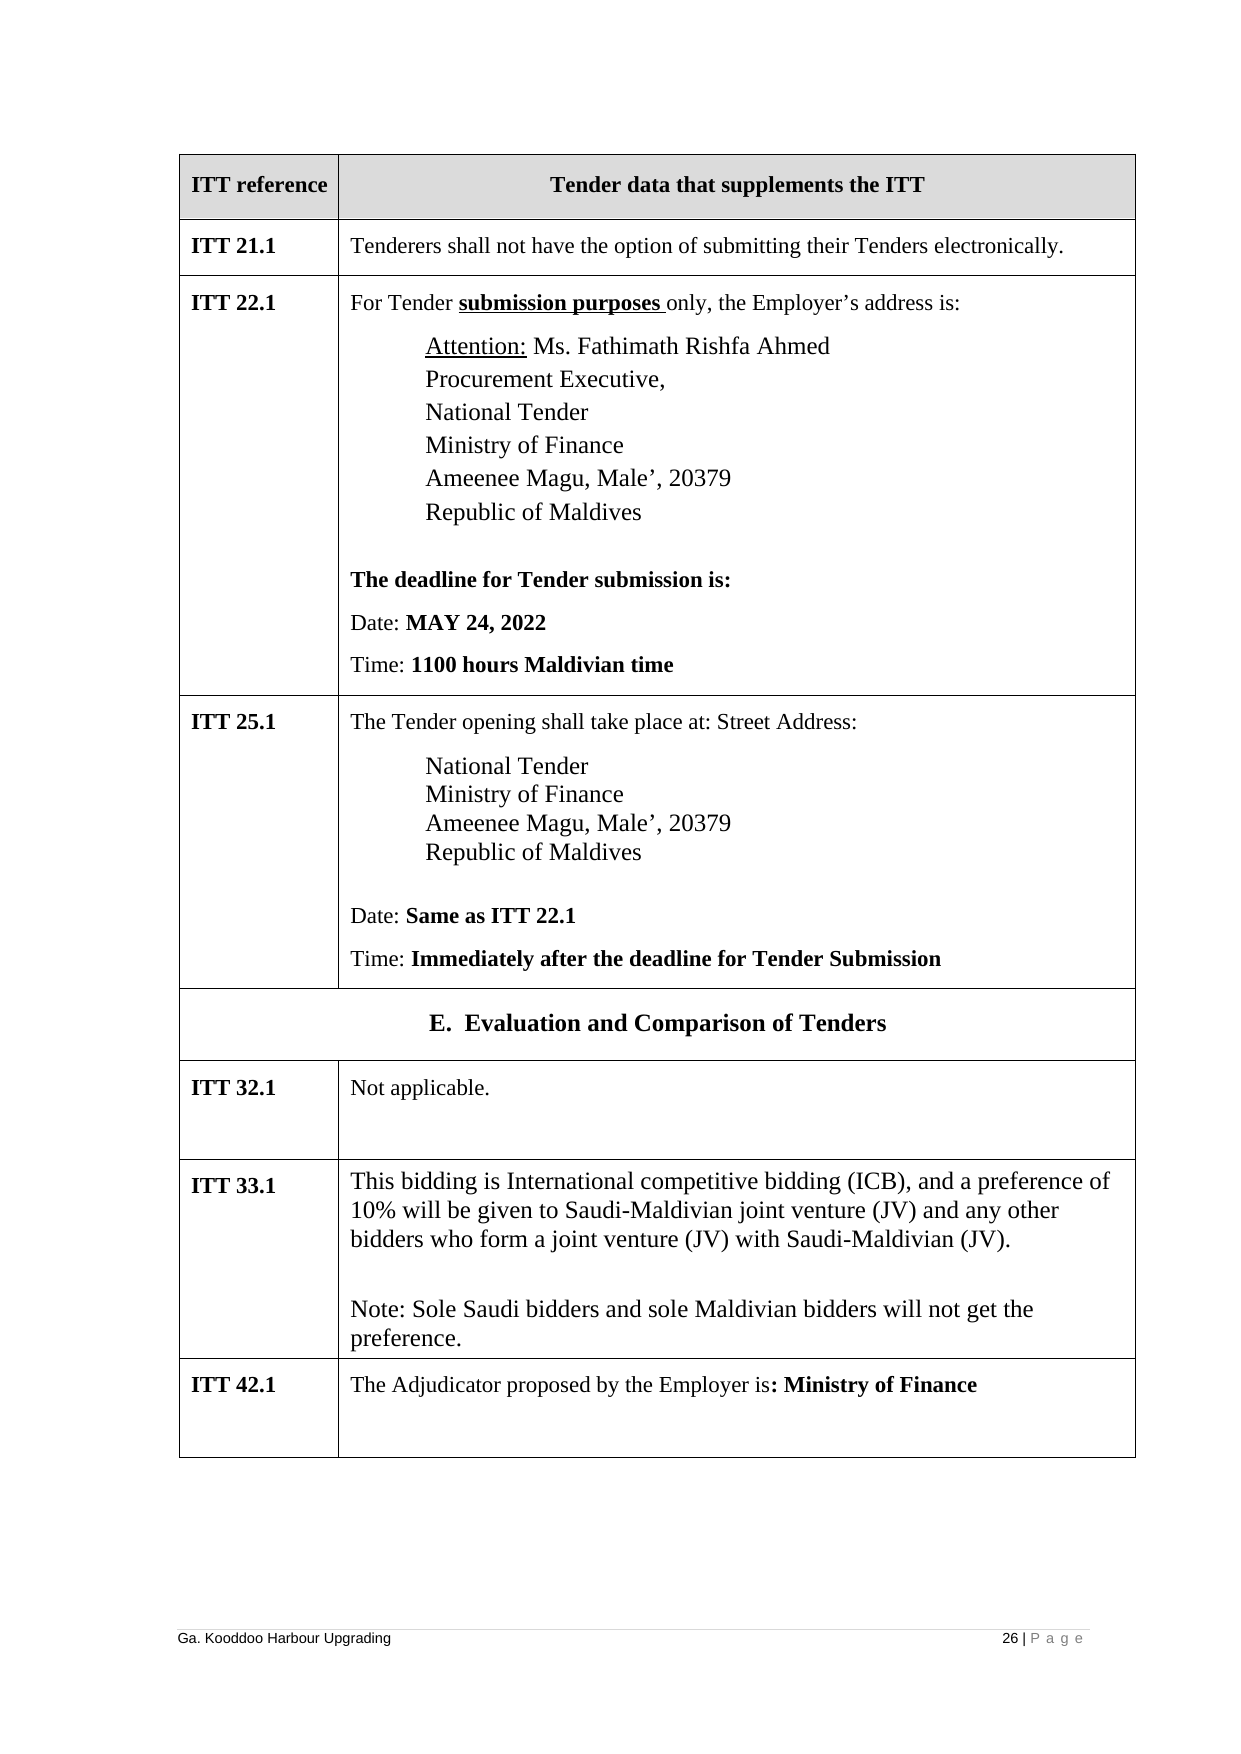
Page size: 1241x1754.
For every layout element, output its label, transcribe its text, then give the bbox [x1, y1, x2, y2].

table_cell For Tender submission purposes only, the Employer’s address is: Attention: Ms. Fathimath Rishfa Ahmed Procurement Executive, National Tender Ministry of Finance Ameenee Magu, Male’, 20379 Republic of Maldives The deadline for Tender submission is: Date: MAY 24, 2022 Time: 1100 hours Maldivian time [339, 276, 1135, 694]
table_cell ITT 22.1 [180, 276, 338, 694]
table_header ITT reference [180, 155, 338, 218]
table_cell The Adjudicator proposed by the Employer is: Ministry of Finance [339, 1359, 1135, 1457]
table_cell Not applicable. [339, 1061, 1135, 1159]
table_cell Tenderers shall not have the option of submitting their Tenders electronically. [339, 220, 1135, 275]
table_cell This bidding is International competitive bidding (ICB), and a preference of 10% will be given to Saudi-Maldivian joint venture (JV) and any other bidders who form a joint venture (JV) with Saudi-Maldivian (JV). Note: Sole Saudi bidders and sole Maldivian bidders will not get the preference. [339, 1160, 1135, 1358]
table_cell ITT 21.1 [180, 220, 338, 275]
table_cell ITT 32.1 [180, 1061, 338, 1159]
table_cell ITT 33.1 [180, 1160, 338, 1358]
table_cell The Tender opening shall take place at: Street Address: National Tender Ministry of Finance Ameenee Magu, Male’, 20379 Republic of Maldives Date: Same as ITT 22.1 Time: Immediately after the deadline for Tender Submission [339, 696, 1135, 988]
table_cell ITT 25.1 [180, 696, 338, 988]
table_cell E. Evaluation and Comparison of Tenders [180, 989, 1135, 1060]
table_header Tender data that supplements the ITT [339, 155, 1135, 218]
table_cell ITT 42.1 [180, 1359, 338, 1457]
